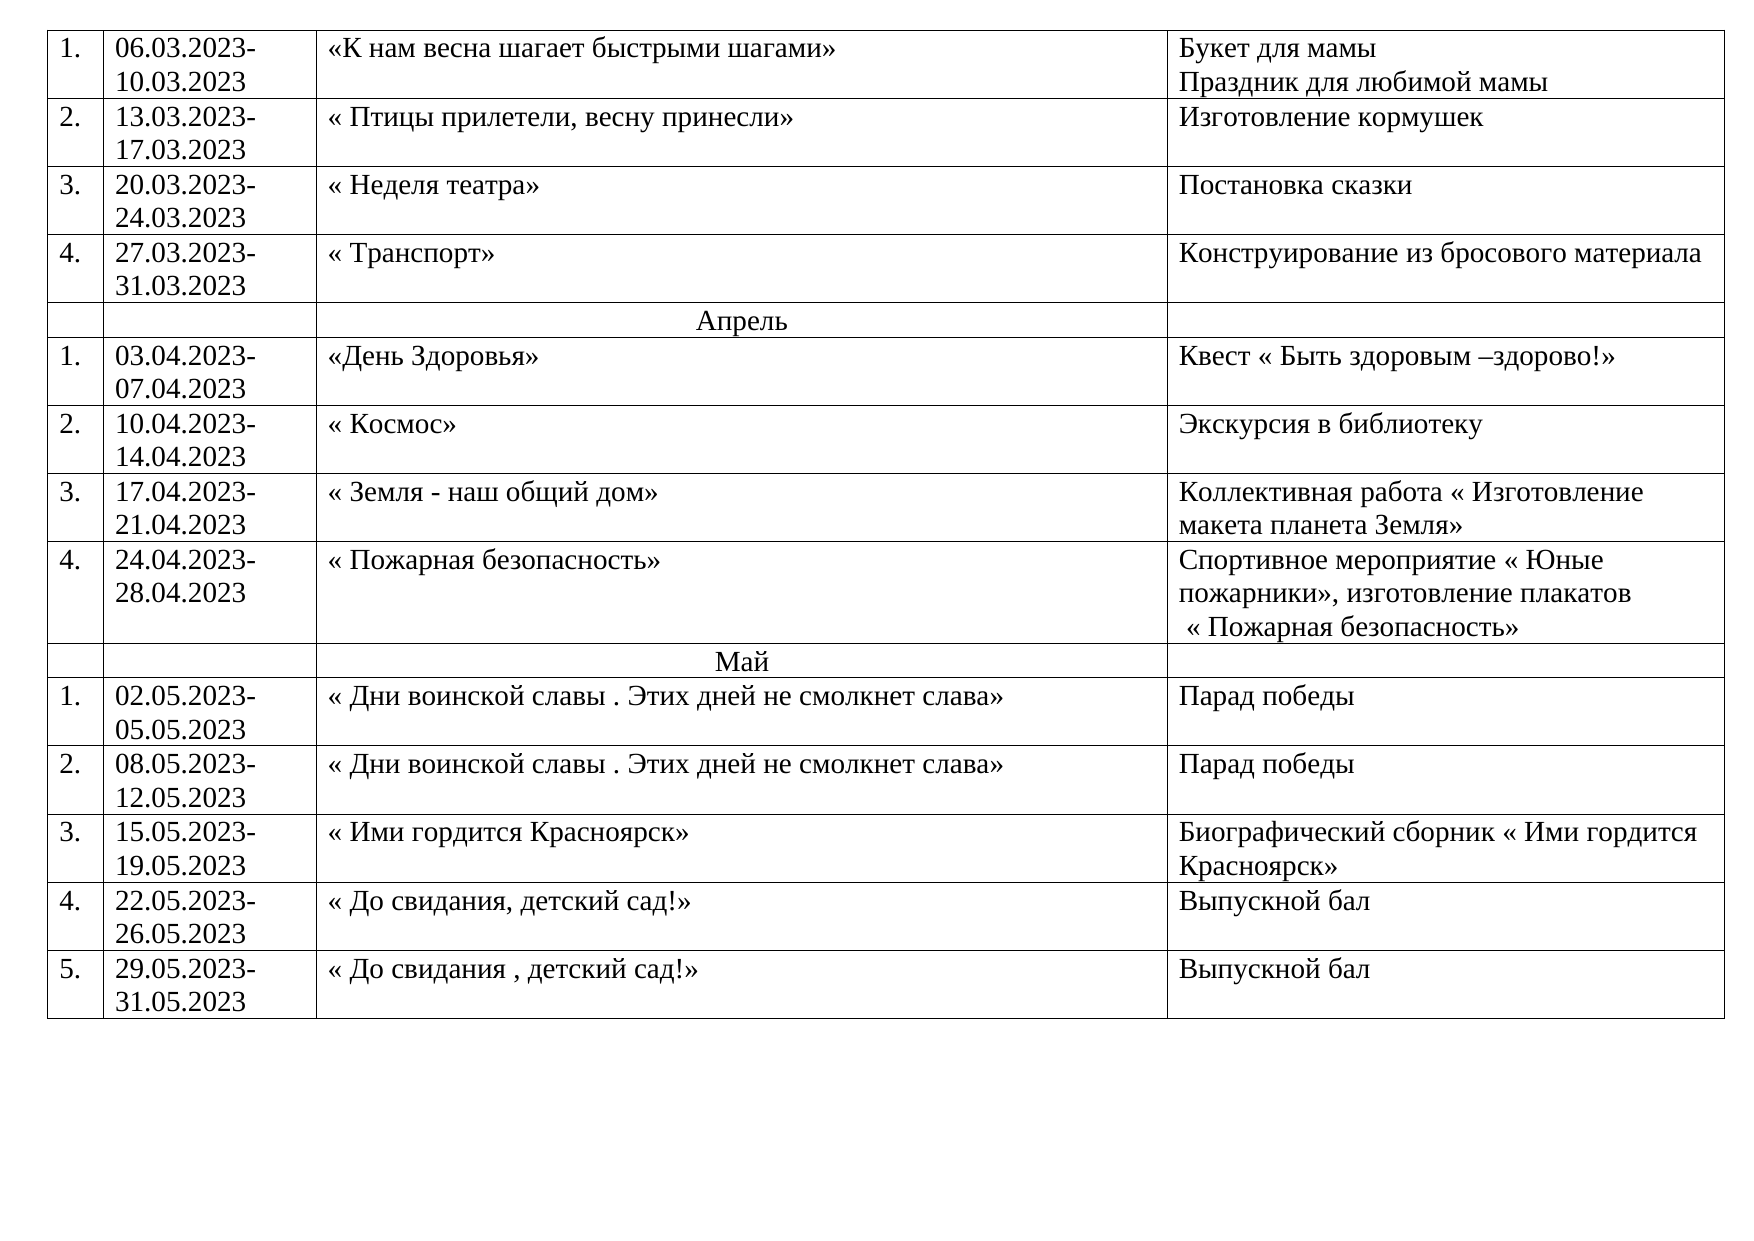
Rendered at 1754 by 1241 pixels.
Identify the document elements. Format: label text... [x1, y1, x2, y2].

table_cell « Птицы прилетели, весну принесли» [317, 99, 1167, 166]
table_cell « До свидания, детский сад!» [317, 883, 1167, 950]
table_cell « Неделя театра» [317, 167, 1167, 234]
table_cell Коллективная работа « Изготовление макета планета Земля» [1168, 474, 1724, 541]
table_cell « Дни воинской славы . Этих дней не смолкнет слава» [317, 746, 1167, 813]
table_cell Биографический сборник « Ими гордится Красноярск» [1168, 815, 1724, 882]
table_cell Изготовление кормушек [1168, 99, 1724, 166]
table_cell Спортивное мероприятие « Юные пожарники», изготовление плакатов « Пожарная безопасность» [1168, 542, 1724, 643]
table_cell 4. [48, 883, 103, 950]
table_cell Парад победы [1168, 746, 1724, 813]
table_cell «К нам весна шагает быстрыми шагами» [317, 31, 1167, 98]
table_cell Выпускной бал [1168, 951, 1724, 1018]
table_cell [1168, 644, 1724, 677]
table_cell 22.05.2023-26.05.2023 [104, 883, 316, 950]
table_cell 13.03.2023-17.03.2023 [104, 99, 316, 166]
table_cell 15.05.2023-19.05.2023 [104, 815, 316, 882]
table_cell 29.05.2023-31.05.2023 [104, 951, 316, 1018]
table_cell Квест « Быть здоровым –здорово!» [1168, 338, 1724, 405]
table_cell « Пожарная безопасность» [317, 542, 1167, 643]
table_cell 08.05.2023-12.05.2023 [104, 746, 316, 813]
table_cell [1168, 303, 1724, 337]
table_cell 1. [48, 31, 103, 98]
table_cell « Дни воинской славы . Этих дней не смолкнет слава» [317, 678, 1167, 745]
table_cell « Земля - наш общий дом» [317, 474, 1167, 541]
table_cell [48, 303, 103, 337]
table_cell 24.04.2023-28.04.2023 [104, 542, 316, 643]
table_cell Май [317, 644, 1167, 677]
table_cell 4. [48, 542, 103, 643]
table_cell [104, 303, 316, 337]
table_cell 2. [48, 99, 103, 166]
table_cell 2. [48, 406, 103, 473]
table_cell 17.04.2023-21.04.2023 [104, 474, 316, 541]
table_cell 2. [48, 746, 103, 813]
table_cell « Транспорт» [317, 235, 1167, 302]
table_cell [48, 644, 103, 677]
table_cell 02.05.2023-05.05.2023 [104, 678, 316, 745]
table_cell Парад победы [1168, 678, 1724, 745]
table_cell Апрель [317, 303, 1167, 337]
table_cell « Ими гордится Красноярск» [317, 815, 1167, 882]
table_cell 3. [48, 474, 103, 541]
table_cell 3. [48, 815, 103, 882]
table_cell 3. [48, 167, 103, 234]
table_cell 20.03.2023-24.03.2023 [104, 167, 316, 234]
table_cell 10.04.2023-14.04.2023 [104, 406, 316, 473]
table_cell Выпускной бал [1168, 883, 1724, 950]
table_cell 5. [48, 951, 103, 1018]
table_cell Экскурсия в библиотеку [1168, 406, 1724, 473]
table_cell 4. [48, 235, 103, 302]
table_cell 1. [48, 338, 103, 405]
table_cell Конструирование из бросового материала [1168, 235, 1724, 302]
table_cell Постановка сказки [1168, 167, 1724, 234]
table_cell Букет для мамы Праздник для любимой мамы [1168, 31, 1724, 98]
table_cell 06.03.2023-10.03.2023 [104, 31, 316, 98]
table_cell 1. [48, 678, 103, 745]
table_cell « До свидания , детский сад!» [317, 951, 1167, 1018]
table_cell «День Здоровья» [317, 338, 1167, 405]
table_cell 27.03.2023-31.03.2023 [104, 235, 316, 302]
table_cell « Космос» [317, 406, 1167, 473]
table_cell 03.04.2023-07.04.2023 [104, 338, 316, 405]
table_cell [104, 644, 316, 677]
